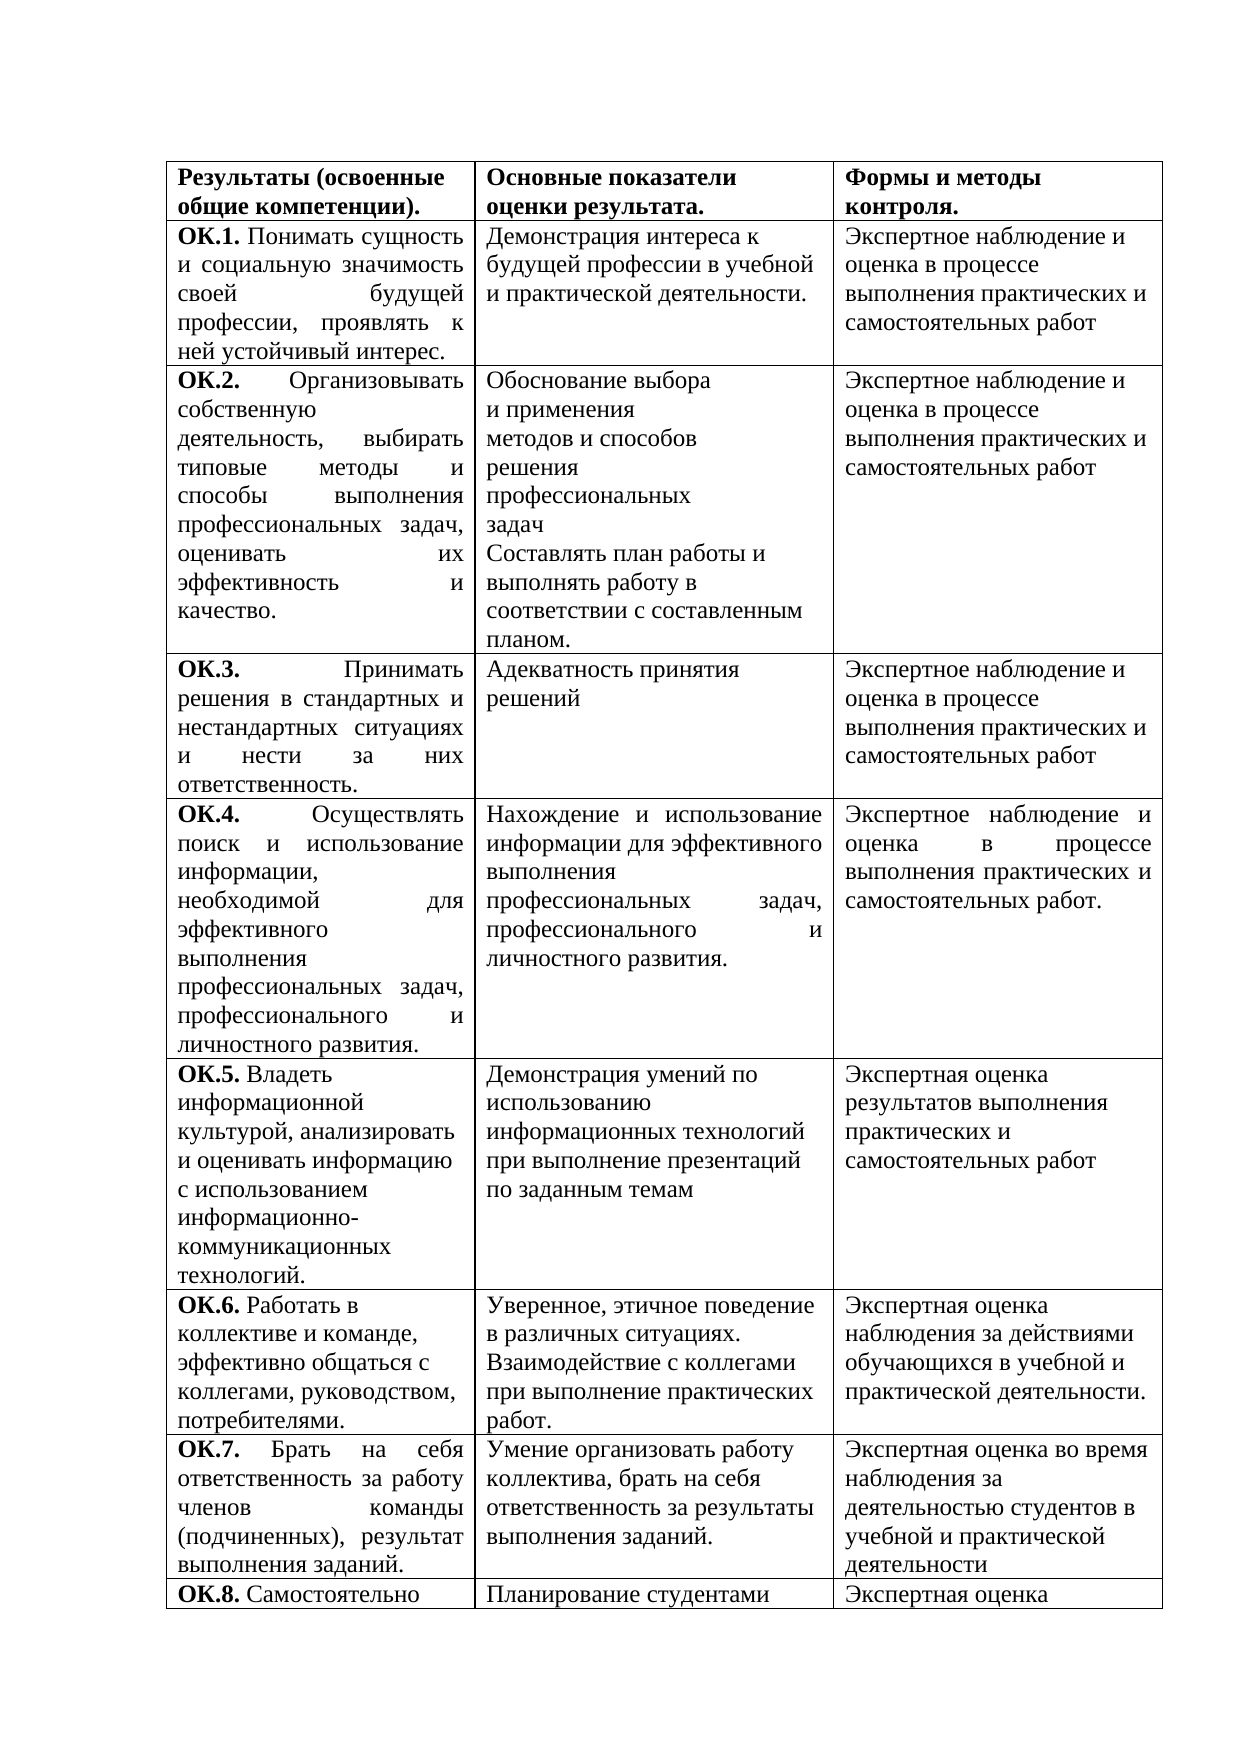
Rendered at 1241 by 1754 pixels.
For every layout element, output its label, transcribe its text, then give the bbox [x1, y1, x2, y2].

table_cell Демонстрация интереса к будущей профессии в учебной и практической деятельности. [476, 221, 833, 364]
table_cell Экспертное наблюдение и оценка в процессе выполнения практических и самостоятельных работ. [834, 799, 1162, 1058]
table_cell Уверенное, этичное поведение в различных ситуациях. Взаимодействие с коллегами при выполнение практических работ. [476, 1290, 833, 1433]
table_cell ОК.6. Работать в коллективе и команде, эффективно общаться с коллегами, руководством, потребителями. [167, 1290, 474, 1433]
table_cell ОК.4. Осуществлять поиск и использование информации, необходимой для эффективного выполнения профессиональных задач, профессионального и личностного развития. [167, 799, 474, 1058]
table_cell Умение организовать работу коллектива, брать на себя ответственность за результаты выполнения заданий. [476, 1435, 833, 1578]
table_cell Экспертное наблюдение и оценка в процессе выполнения практических и самостоятельных работ [834, 366, 1162, 653]
table_cell Экспертная оценка наблюдения за действиями обучающихся в учебной и практической деятельности. [834, 1290, 1162, 1433]
table_cell Экспертная оценка результатов выполнения практических и самостоятельных работ [834, 1059, 1162, 1289]
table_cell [476, 1579, 833, 1608]
table_cell Экспертное наблюдение и оценка в процессе выполнения практических и самостоятельных работ [834, 221, 1162, 364]
table_cell Экспертная оценка во время наблюдения за деятельностью студентов в учебной и практической деятельности [834, 1435, 1162, 1578]
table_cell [167, 1579, 474, 1608]
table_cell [834, 1579, 1162, 1608]
table_cell ОК.1. Понимать сущность и социальную значимость своей будущей профессии, проявлять к ней устойчивый интерес. [167, 221, 474, 364]
table_cell Демонстрация умений по использованию информационных технологий при выполнение презентаций по заданным темам [476, 1059, 833, 1289]
table_cell ОК.7. Брать на себя ответственность за работу членов команды (подчиненных), результат выполнения заданий. [167, 1435, 474, 1578]
table_cell ОК.3. Принимать решения в стандартных и нестандартных ситуациях и нести за них ответственность. [167, 654, 474, 798]
table_cell ОК.2. Организовывать собственную деятельность, выбирать типовые методы и способы выполнения профессиональных задач, оценивать их эффективность и качество. [167, 366, 474, 653]
table_header Основные показатели оценки результата. [476, 162, 833, 220]
table_cell Экспертное наблюдение и оценка в процессе выполнения практических и самостоятельных работ [834, 654, 1162, 798]
table_cell Обоснование выбора и применения методов и способов решения профессиональных задач Составлять план работы и выполнять работу в соответствии с составленным планом. [476, 366, 833, 653]
table_header Результаты (освоенные общие компетенции). [167, 162, 474, 220]
table_header Формы и методы контроля. [834, 162, 1162, 220]
table_cell Адекватность принятия решений [476, 654, 833, 798]
table_cell ОК.5. Владеть информационной культурой, анализировать и оценивать информацию с использованием информационно-коммуникационных технологий. [167, 1059, 474, 1289]
table_cell Нахождение и использование информации для эффективного выполнения профессиональных задач, профессионального и личностного развития. [476, 799, 833, 1058]
